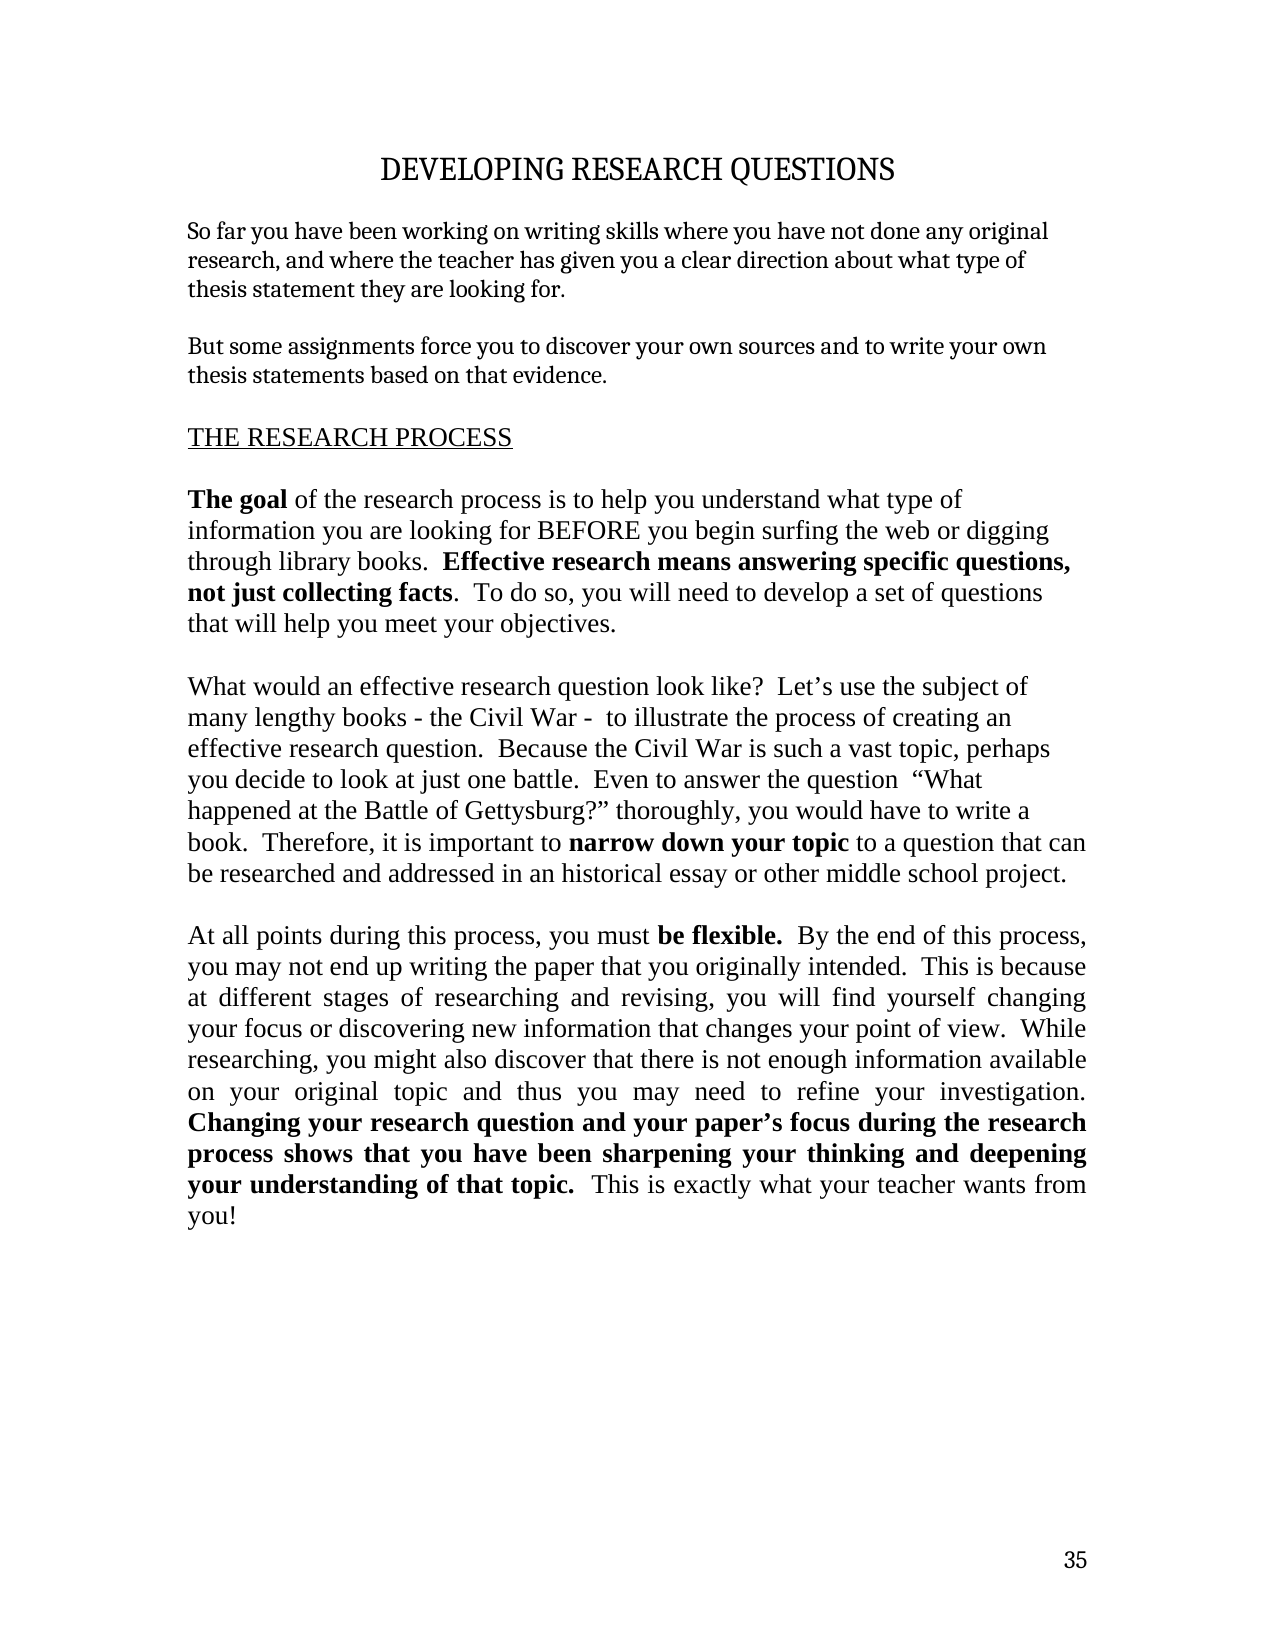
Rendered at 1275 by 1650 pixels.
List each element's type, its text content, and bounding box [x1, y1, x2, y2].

text DEVELOPING RESEARCH QUESTIONS [187, 150, 1087, 188]
text So far you have been working on writing skills where you have not done any original research, and where the teacher has given you a clear direction about what type of thesis statement they are looking for. [187, 217, 1087, 303]
text The goal of the research process is to help you understand what type of information you are looking for BEFORE you begin surfing the web or digging through library books. Effective research means answering specific questions, not just collecting facts. To do so, you will need to develop a set of questions that will help you meet your objectives. [187, 483, 1087, 639]
text THE RESEARCH PROCESS [187, 421, 1087, 452]
text At all points during this process, you must be flexible. By the end of this process, you may not end up writing the paper that you originally intended. This is because at different stages of researching and revising, you will find yourself changing your focus or discovering new information that changes your point of view. While researching, you might also discover that there is not enough information available on your original topic and thus you may need to refine your investigation. Changing your research question and your paper’s focus during the research process shows that you have been sharpening your thinking and deepening your understanding of that topic. This is exactly what your teacher wants from you! [187, 919, 1087, 1231]
text But some assignments force you to discover your own sources and to write your own thesis statements based on that evidence. [187, 332, 1087, 389]
text What would an effective research question look like? Let’s use the subject of many lengthy books - the Civil War - to illustrate the process of creating an effective research question. Because the Civil War is such a vast topic, perhaps you decide to look at just one battle. Even to answer the question “What happened at the Battle of Gettysburg?” thoroughly, you would have to write a book. Therefore, it is important to narrow down your topic to a question that can be researched and addressed in an historical essay or other middle school project. [187, 670, 1087, 888]
